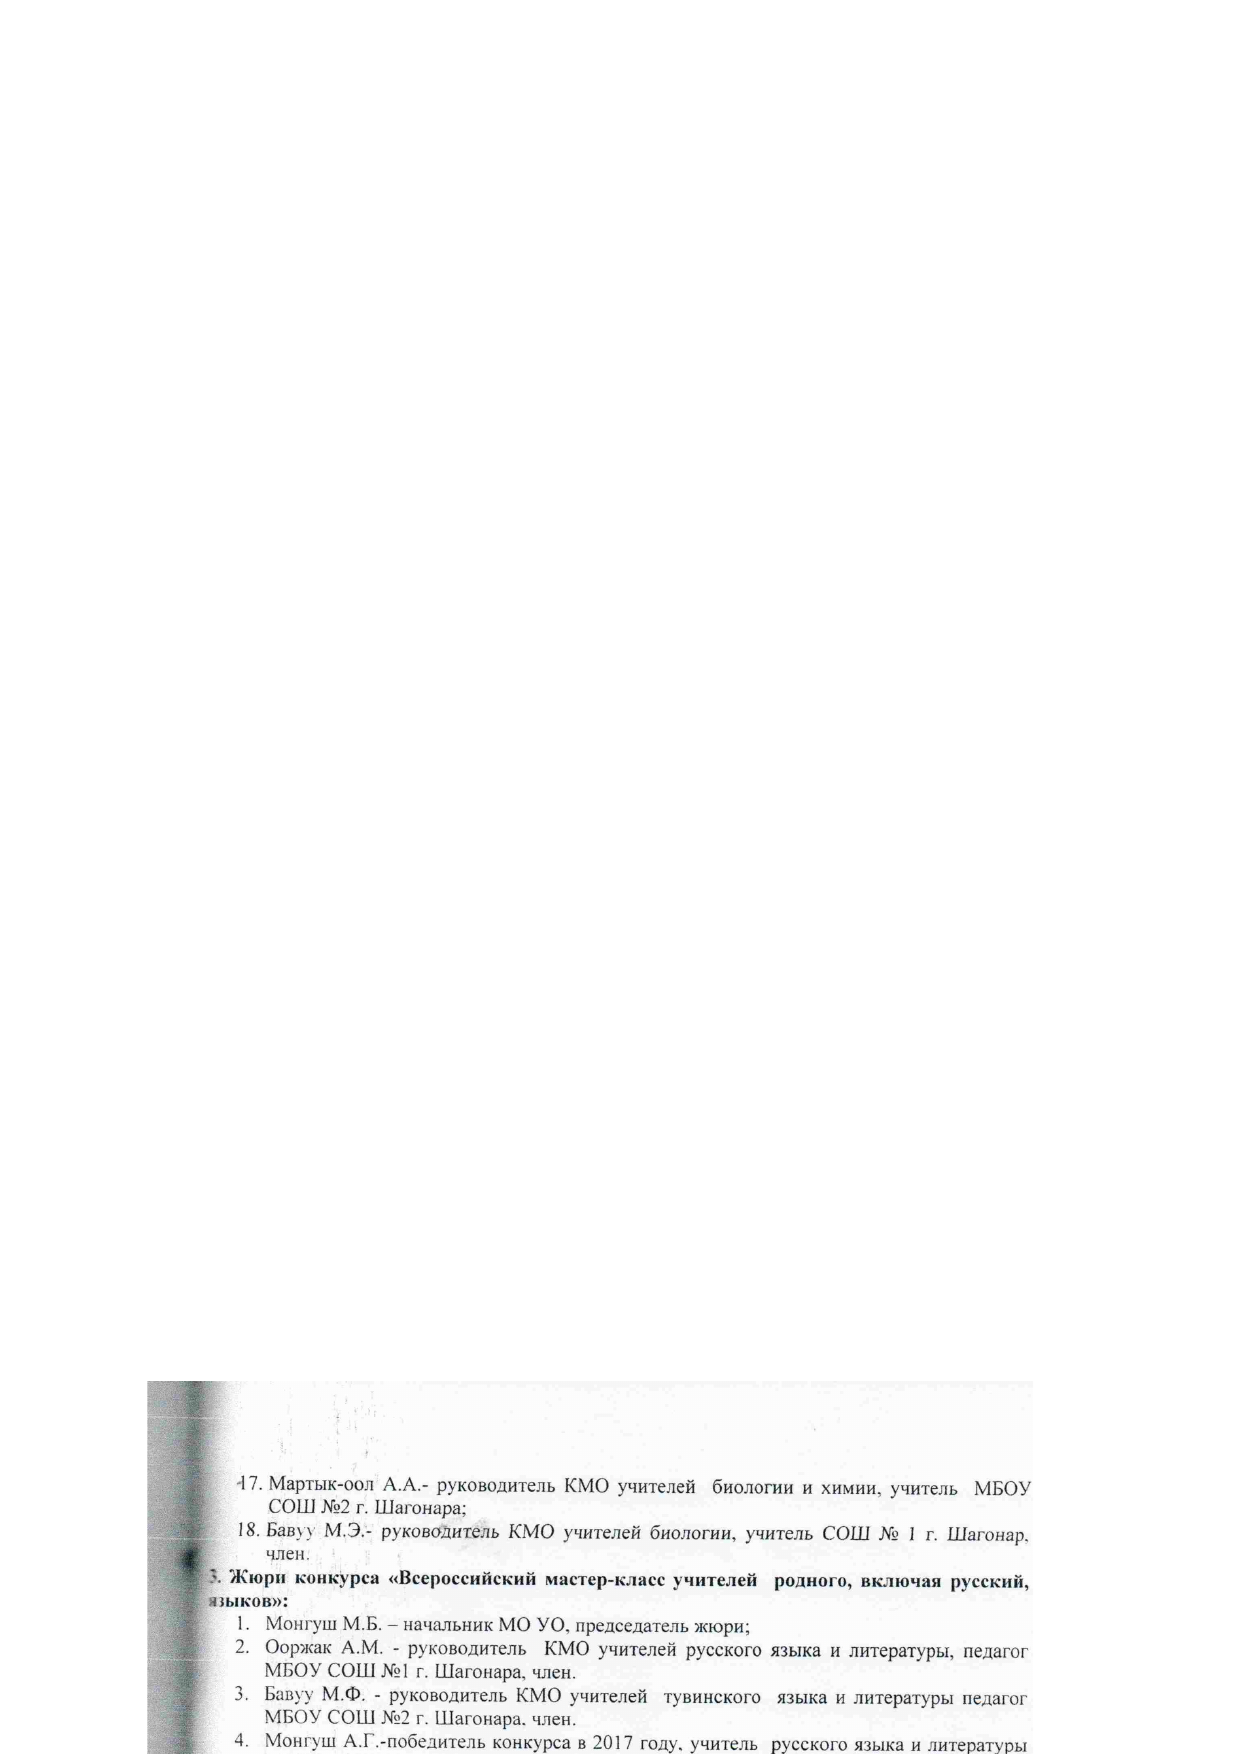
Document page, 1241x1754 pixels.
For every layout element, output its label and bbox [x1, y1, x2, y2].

picture [147, 1381, 1034, 1754]
